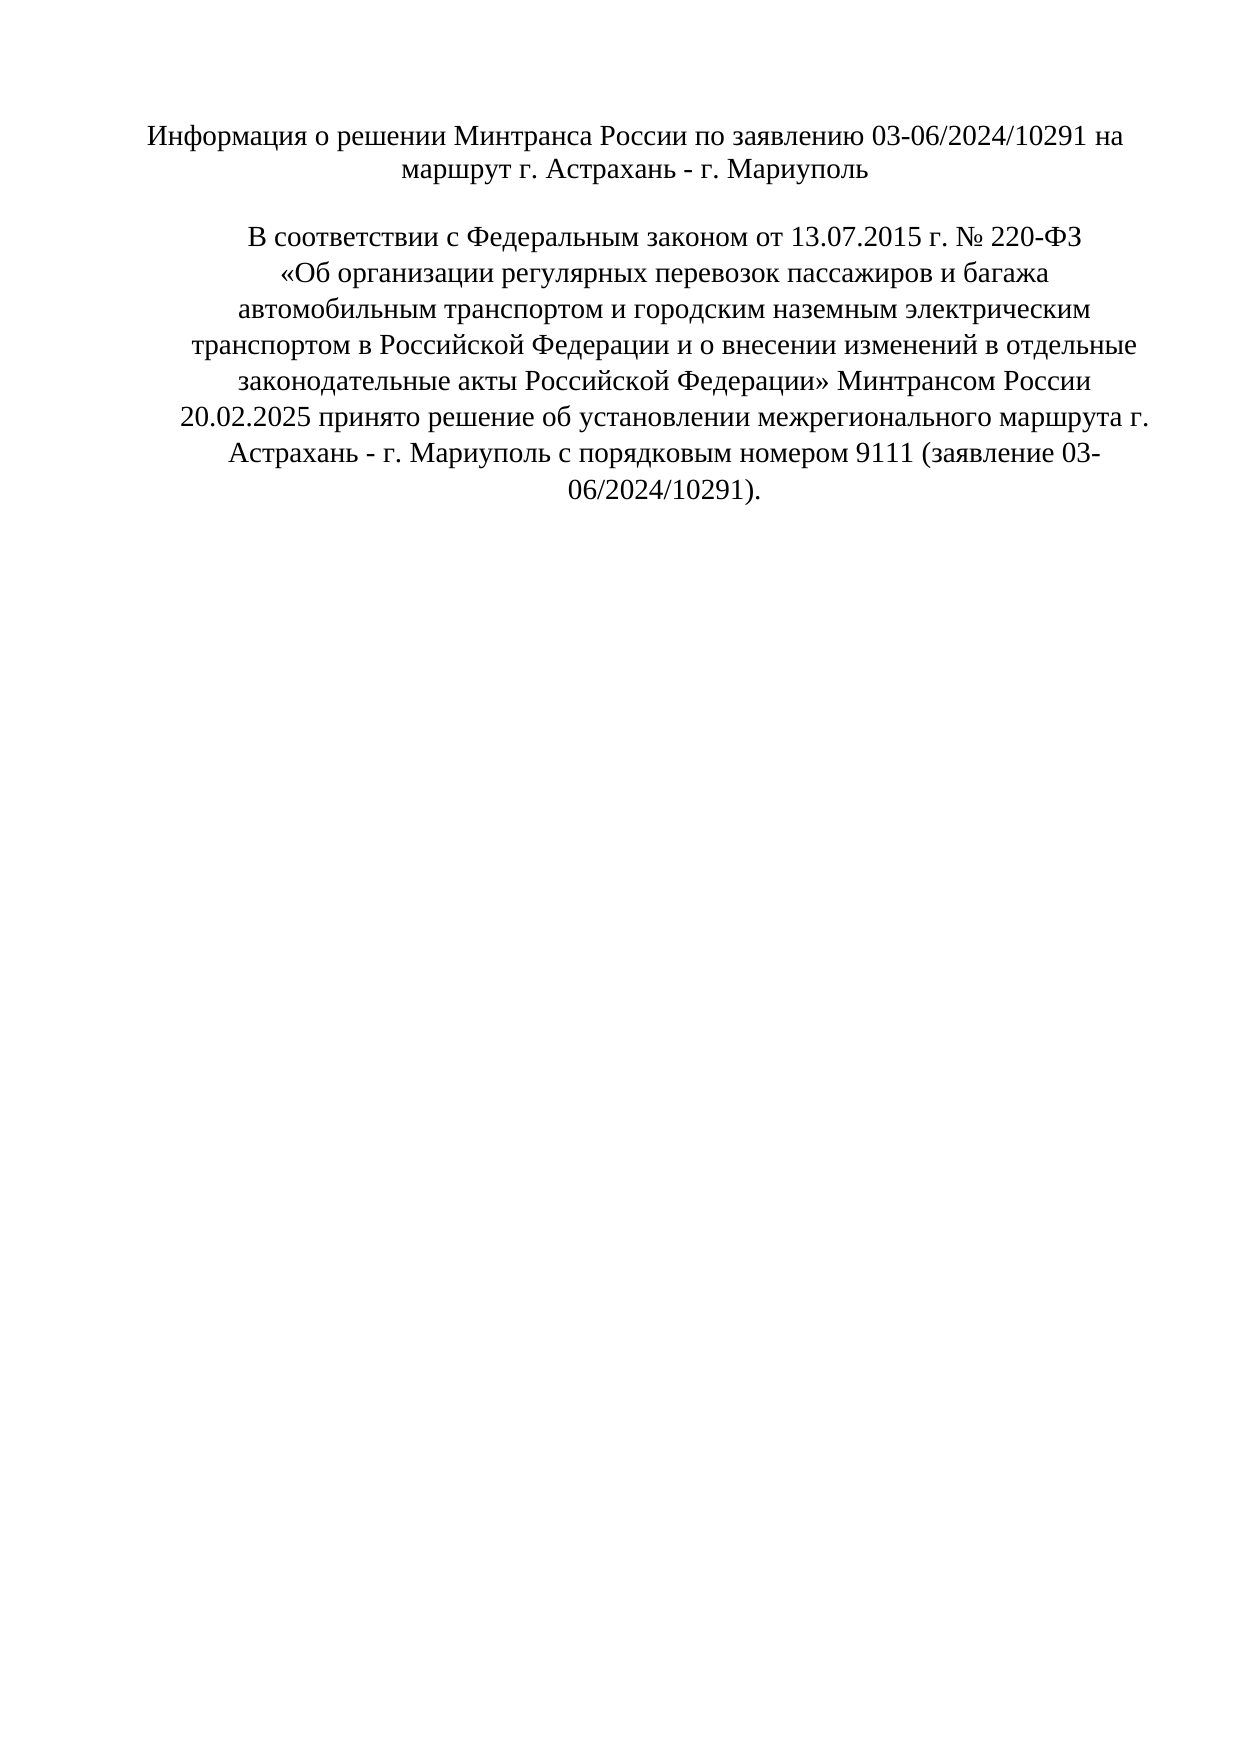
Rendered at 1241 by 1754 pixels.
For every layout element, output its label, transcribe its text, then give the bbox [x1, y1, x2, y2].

text В соответствии с Федеральным законом от 13.07.2015 г. № 220-ФЗ «Об организации регулярных перевозок пассажиров и багажа автомобильным транспортом и городским наземным электрическим транспортом в Российской Федерации и о внесении изменений в отдельные законодательные акты Российской Федерации» Минтрансом России 20.02.2025 принято решение об установлении межрегионального маршрута г. Астрахань - г. Мариуполь с порядковым номером 9111 (заявление 03-06/2024/10291). [177, 219, 1152, 505]
text Информация о решении Минтранса России по заявлению 03-06/2024/10291 на маршрут г. Астрахань - г. Мариуполь [118, 118, 1152, 185]
